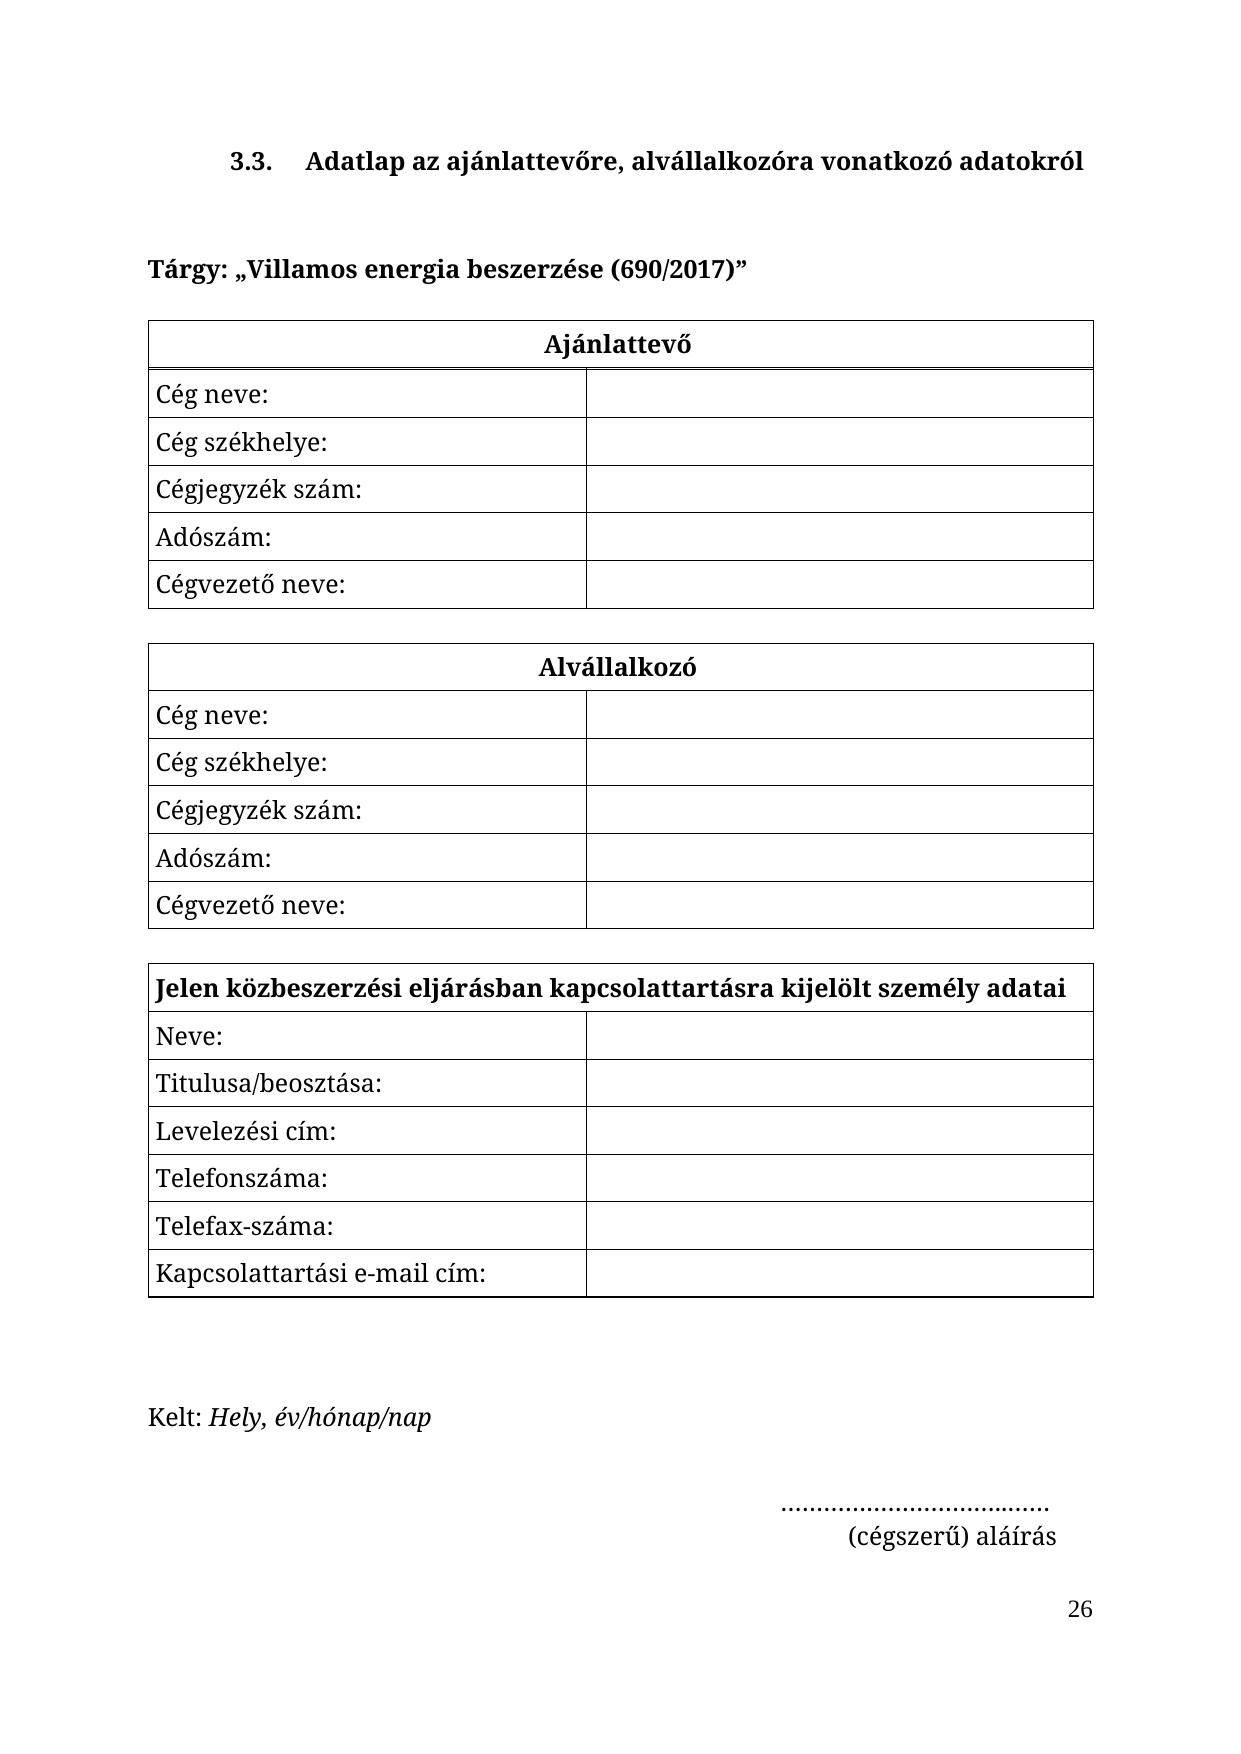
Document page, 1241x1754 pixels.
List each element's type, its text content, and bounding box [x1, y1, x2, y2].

table_cell Kapcsolattartási e-mail cím: [149, 1250, 586, 1296]
table_cell Cég székhelye: [149, 418, 586, 464]
table_cell Cégjegyzék szám: [149, 786, 586, 833]
table_cell [587, 1107, 1093, 1154]
subtitle Adatlap az ajánlattevőre, alvállalkozóra vonatkozó adatokról [230, 143, 1093, 177]
table_cell [587, 418, 1093, 464]
table_cell Titulusa/beosztása: [149, 1060, 586, 1106]
table_cell [587, 1155, 1093, 1201]
table_cell [587, 513, 1093, 560]
table_cell Cégvezető neve: [149, 561, 586, 607]
text Kelt: Hely, év/hónap/nap [148, 1400, 1093, 1434]
text Tárgy: „Villamos energia beszerzése (690/2017)” [148, 252, 1093, 286]
table_cell Cég neve: [149, 370, 586, 417]
table_cell Adószám: [149, 834, 586, 881]
text (cégszerű) aláírás [738, 1519, 1093, 1553]
table_header Jelen közbeszerzési eljárásban kapcsolattartásra kijelölt személy adatai [149, 964, 1093, 1011]
table_cell Levelezési cím: [149, 1107, 586, 1154]
table_cell [587, 561, 1093, 607]
table_cell Cégvezető neve: [149, 882, 586, 928]
text …………………………..…… [738, 1485, 1093, 1519]
table_cell [587, 1060, 1093, 1106]
table_cell Cég neve: [149, 691, 586, 738]
table_cell [587, 1250, 1093, 1296]
table_header Alvállalkozó [149, 644, 1093, 690]
table_cell [587, 466, 1093, 512]
table_cell [587, 1202, 1093, 1249]
table_cell [587, 786, 1093, 833]
table_cell Cég székhelye: [149, 739, 586, 785]
table_cell [587, 882, 1093, 928]
table_header Ajánlattevő [149, 321, 1093, 367]
table_cell Telefax-száma: [149, 1202, 586, 1249]
table_cell Neve: [149, 1012, 586, 1058]
table_cell [587, 1012, 1093, 1058]
table_cell [587, 834, 1093, 881]
table_cell Telefonszáma: [149, 1155, 586, 1201]
table_cell Cégjegyzék szám: [149, 466, 586, 512]
table_cell [587, 370, 1093, 417]
table_cell Adószám: [149, 513, 586, 560]
table_cell [587, 691, 1093, 738]
table_cell [587, 739, 1093, 785]
